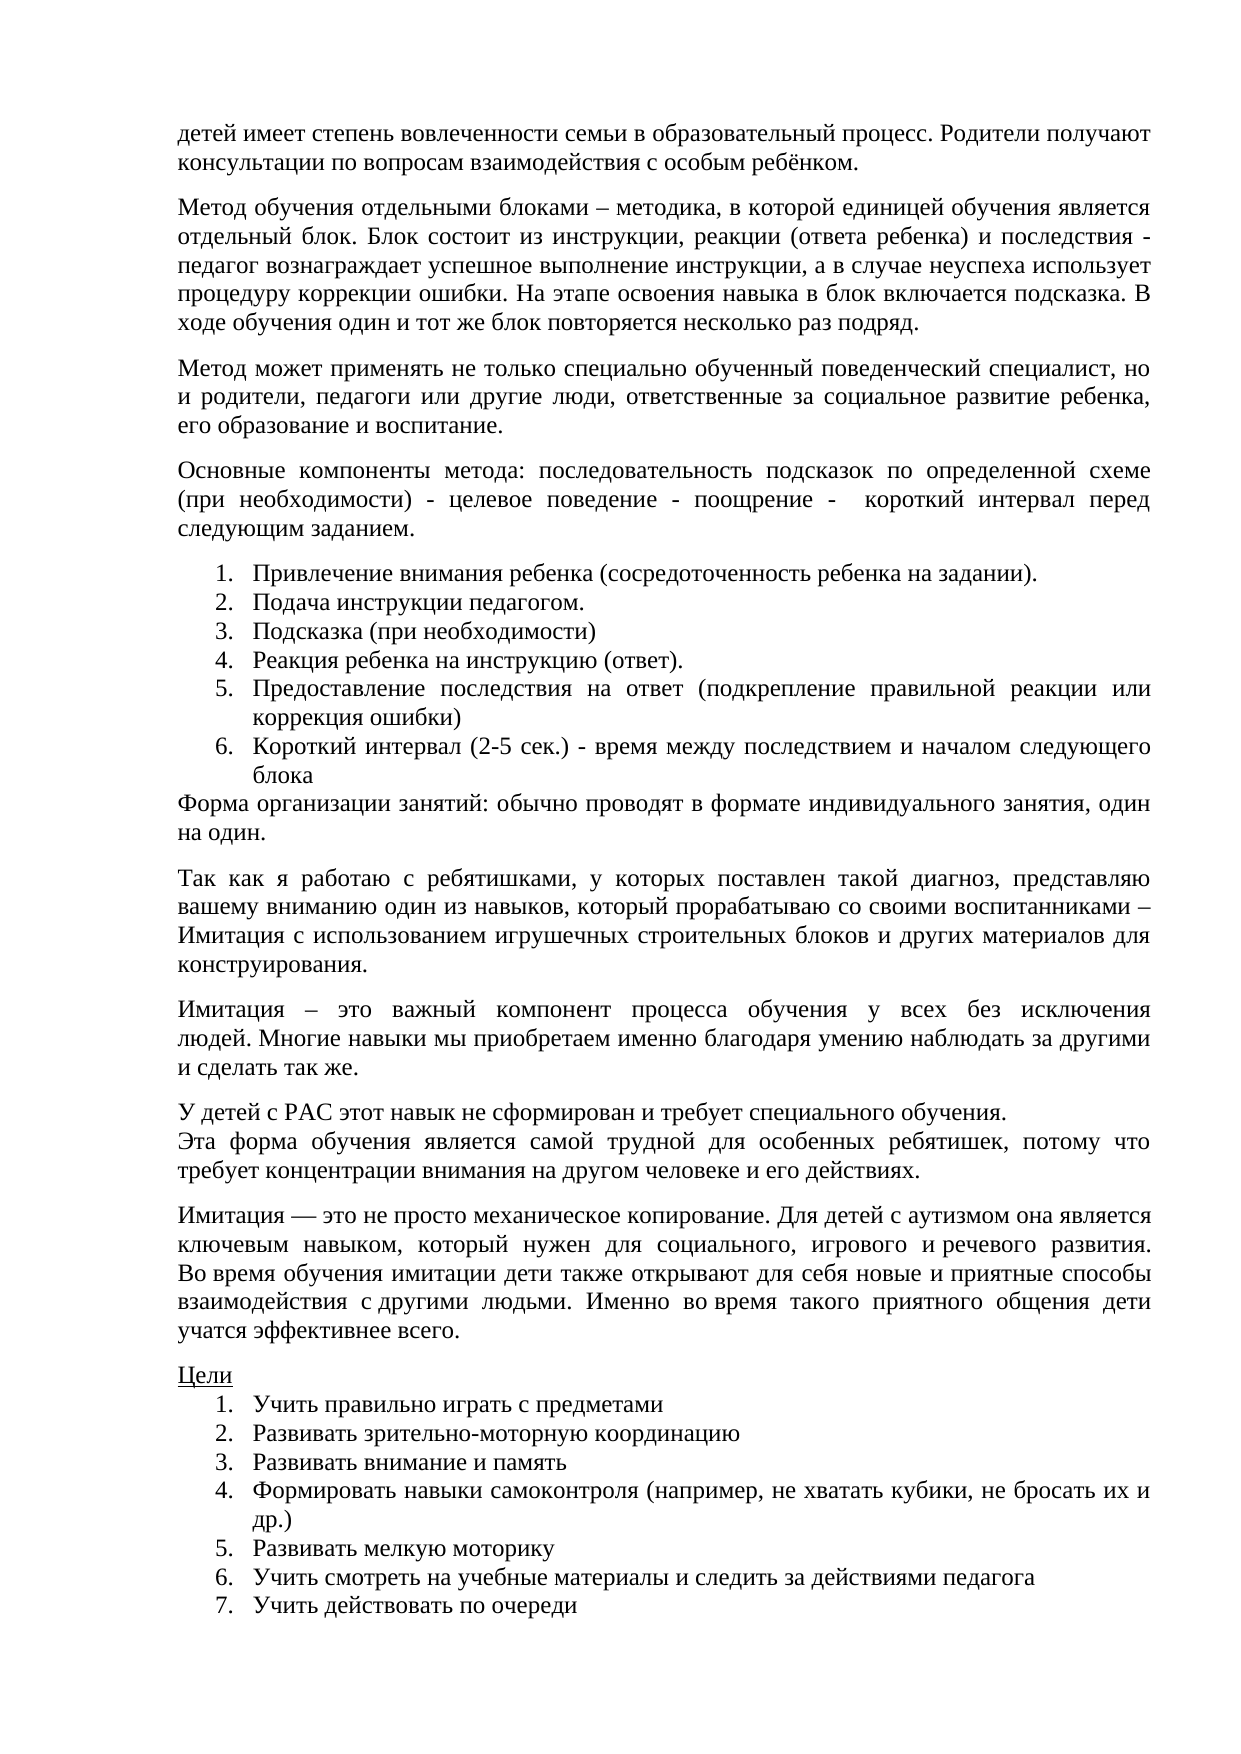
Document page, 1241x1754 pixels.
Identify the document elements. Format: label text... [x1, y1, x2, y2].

text Имитация — это не просто механическое копирование. Для детей с аутизмом она является ключевым навыком, который нужен для социального, игрового и речевого развития. Во время обучения имитации дети также открывают для себя новые и приятные способы взаимодействия с другими людьми. Именно во время такого приятного общения дети учатся эффективнее всего. [177, 1200, 1152, 1344]
list Предоставление последствия на ответ (подкрепление правильной реакции или коррекция ошибки) [215, 673, 1152, 731]
text Эта форма обучения является самой трудной для особенных ребятишек, потому что требует концентрации внимания на другом человеке и его действиях. [177, 1126, 1152, 1183]
list Учить действовать по очереди [215, 1591, 1152, 1619]
text Основные компоненты метода: последовательность подсказок по определенной схеме (при необходимости) - целевое поведение - поощрение - короткий интервал перед следующим заданием. [177, 456, 1152, 542]
list Короткий интервал (2-5 сек.) - время между последствием и началом следующего блока [215, 731, 1152, 788]
list Привлечение внимания ребенка (сосредоточенность ребенка на задании). [215, 558, 1152, 587]
text Метод может применять не только специально обученный поведенческий специалист, но и родители, педагоги или другие люди, ответственные за социальное развитие ребенка, его образование и воспитание. [177, 353, 1152, 439]
list Развивать внимание и память [215, 1447, 1152, 1476]
text Так как я работаю с ребятишками, у которых поставлен такой диагноз, представляю вашему вниманию один из навыков, который прорабатываю со своими воспитанниками – Имитация с использованием игрушечных строительных блоков и других материалов для конструирования. [177, 863, 1152, 978]
list Учить правильно играть с предметами [215, 1389, 1152, 1418]
text Форма организации занятий: обычно проводят в формате индивидуального занятия, один на один. [177, 788, 1152, 846]
list Формировать навыки самоконтроля (например, не хватать кубики, не бросать их и др.) [215, 1476, 1152, 1533]
text Имитация – это важный компонент процесса обучения у всех без исключения людей. Многие навыки мы приобретаем именно благодаря умению наблюдать за другими и сделать так же. [177, 994, 1152, 1081]
list Подача инструкции педагогом. [215, 587, 1152, 616]
list Реакция ребенка на инструкцию (ответ). [215, 645, 1152, 673]
list Развивать зрительно-моторную координацию [215, 1418, 1152, 1447]
text Метод обучения отдельными блоками – методика, в которой единицей обучения является отдельный блок. Блок состоит из инструкции, реакции (ответа ребенка) и последствия - педагог вознаграждает успешное выполнение инструкции, а в случае неуспеха использует процедуру коррекции ошибки. На этапе освоения навыка в блок включается подсказка. В ходе обучения один и тот же блок повторяется несколько раз подряд. [177, 192, 1152, 336]
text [177, 118, 1152, 176]
text У детей с РАС этот навык не сформирован и требует специального обучения. [177, 1097, 1152, 1126]
list Развивать мелкую моторику [215, 1533, 1152, 1562]
list Подсказка (при необходимости) [215, 616, 1152, 645]
list Учить смотреть на учебные материалы и следить за действиями педагога [215, 1562, 1152, 1591]
text Цели [177, 1361, 1152, 1389]
